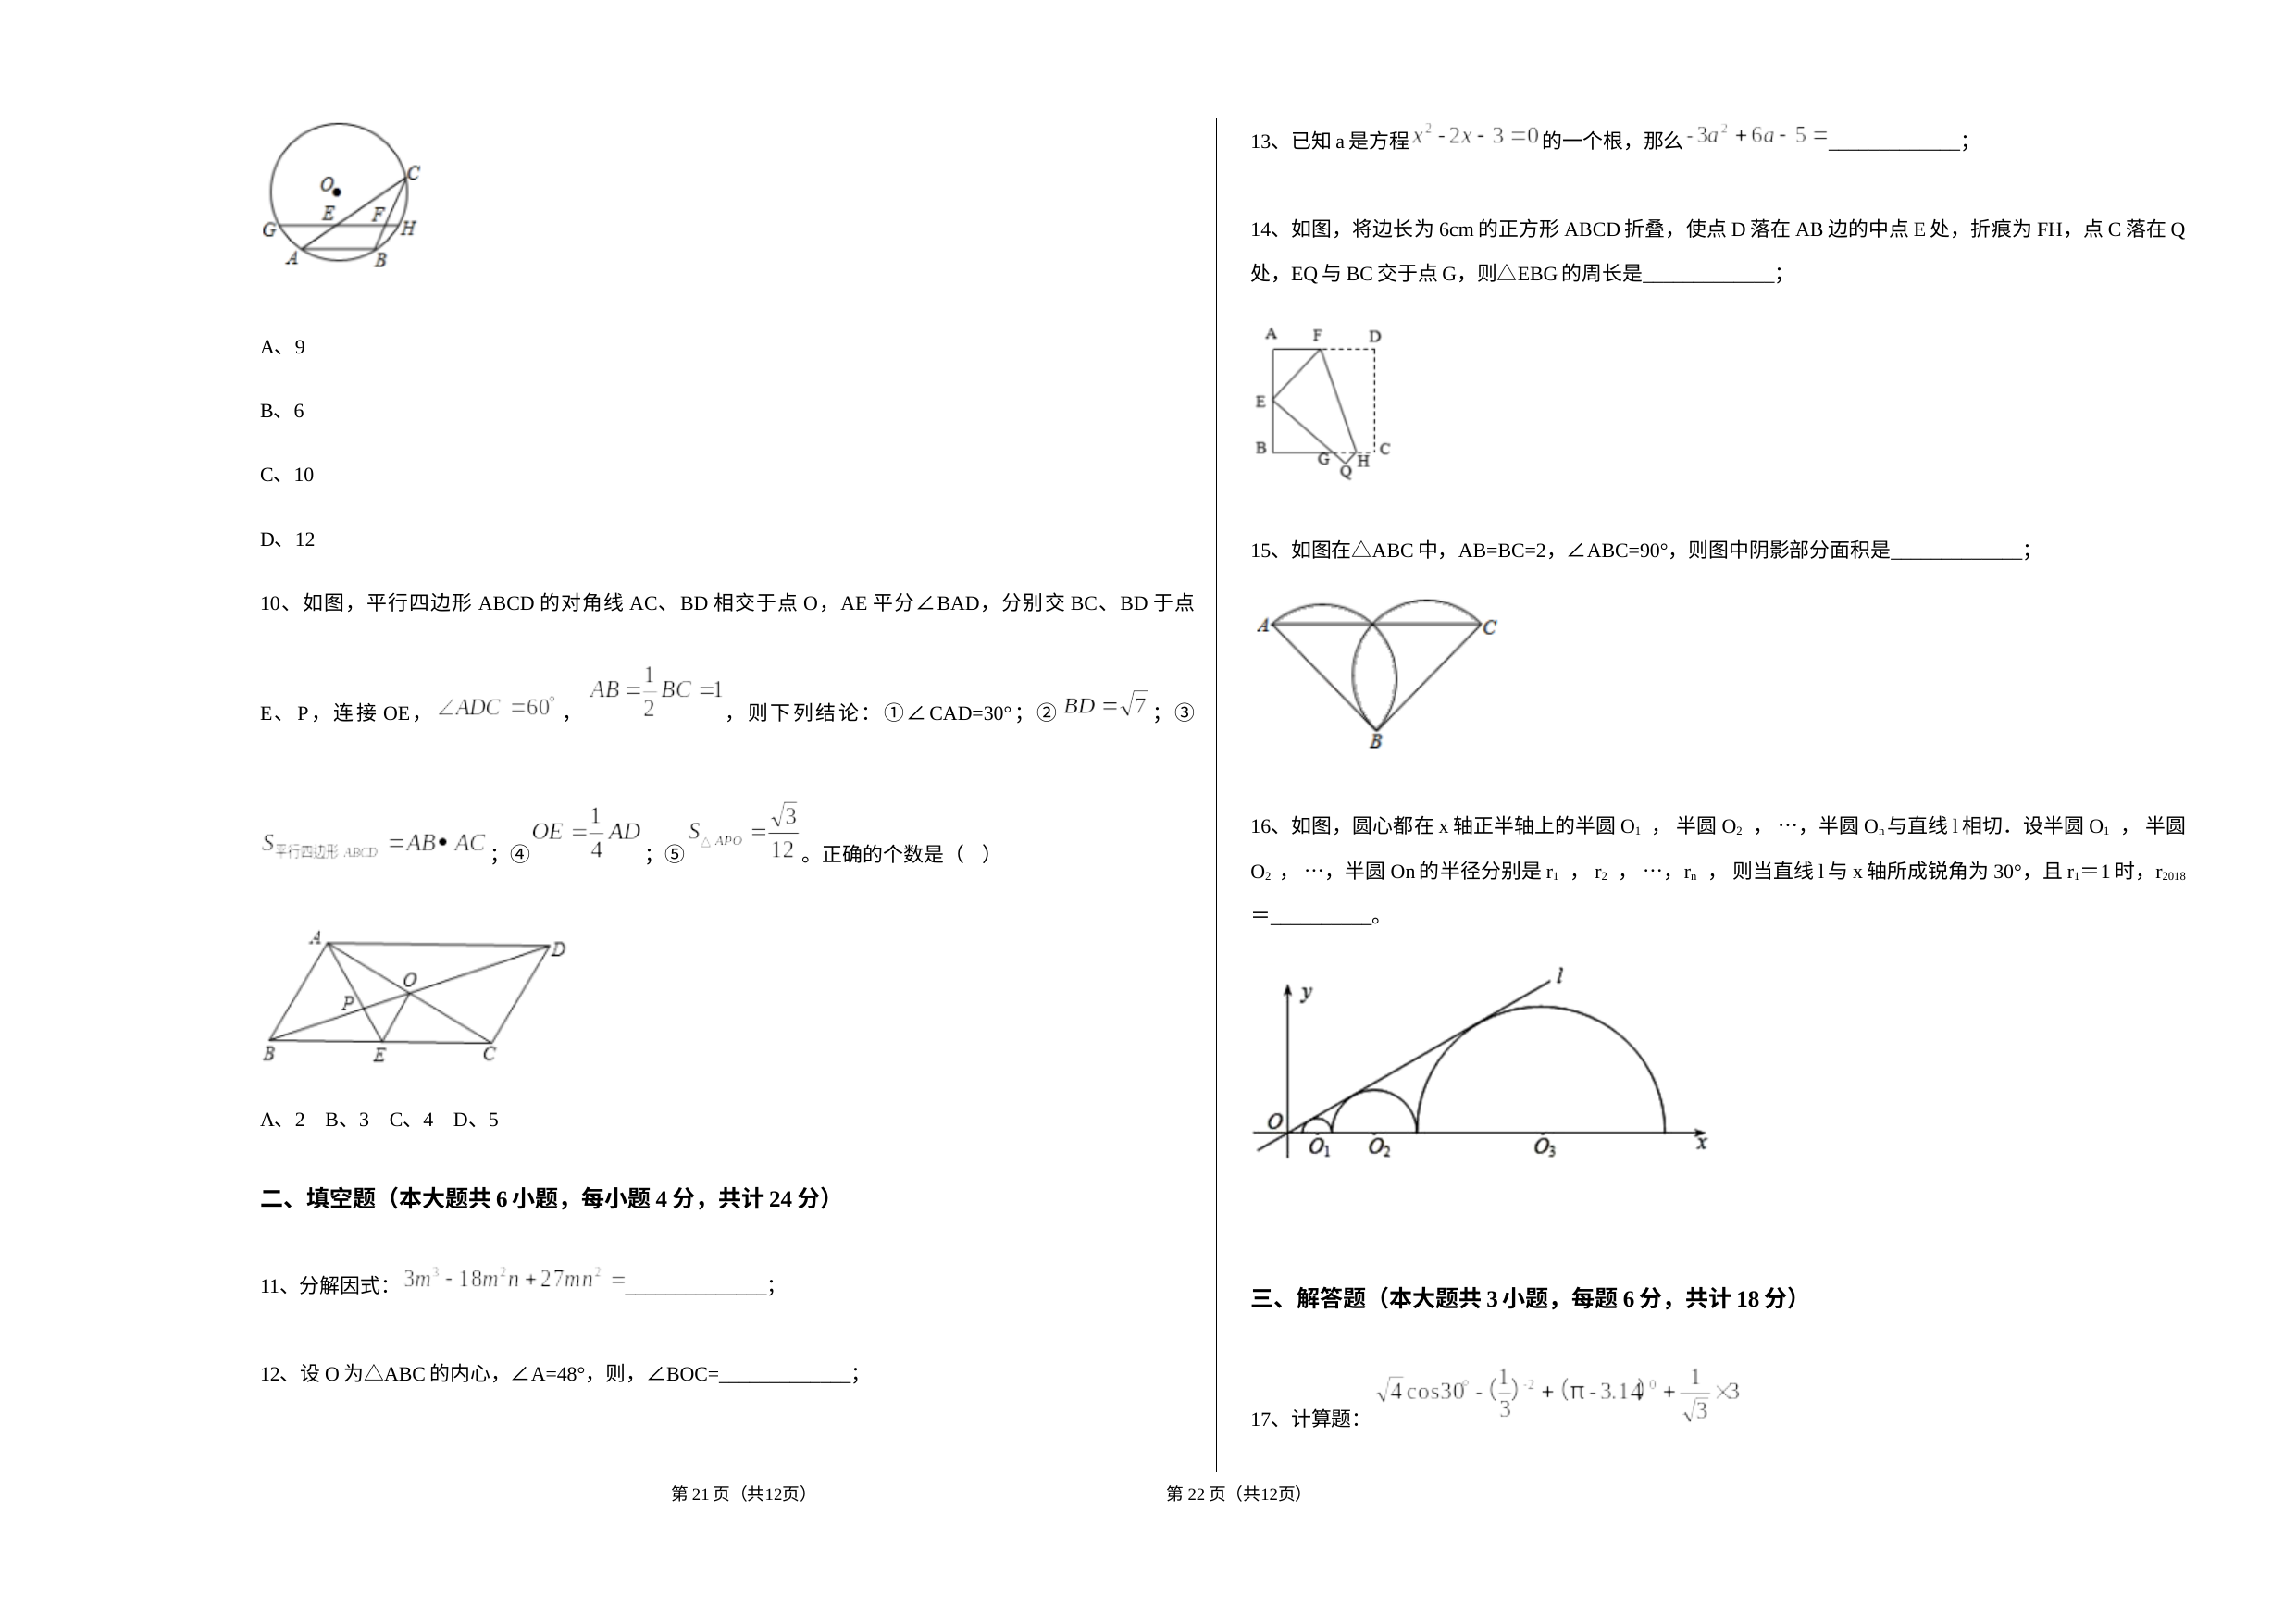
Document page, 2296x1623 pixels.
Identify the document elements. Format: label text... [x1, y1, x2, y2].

picture [1250, 963, 1718, 1161]
picture [1250, 321, 1408, 488]
text 17、计算题： [1250, 1363, 2186, 1453]
text 13、已知a是方程的一个根，那么_____________； [1250, 118, 2186, 178]
text C、10 [260, 458, 1196, 488]
text 14、如图，将边长为6cm的正方形ABCD折叠，使点D落在AB边的中点E处，折痕为FH，点C落在Q处，EQ与BC交于点G，则△EBG的周长是_____________； [1250, 212, 2186, 287]
text A、2 B、3 C、4 D、5 [260, 1103, 1196, 1133]
text 15、如图在△ABC中，AB=BC=2，∠ABC=90°，则图中阴影部分面积是_____________； [1250, 533, 2186, 564]
text 12、设O为△ABC的内心，∠A=48°，则，∠BOC=_____________； [260, 1357, 1196, 1387]
text 二、填空题（本大题共6小题，每小题4分，共计24分） [260, 1167, 1196, 1227]
text 三、解答题（本大题共3小题，每题6分，共计18分） [1250, 1267, 2186, 1327]
picture [259, 921, 573, 1063]
text A、9 [260, 330, 1196, 360]
picture [259, 118, 429, 273]
text 10、如图，平行四边形ABCD的对角线AC、BD相交于点O，AE平分∠BAD，分别交BC、BD于点E、P，连接OE，，，则下列结论：①∠CAD=30°；②；③；④；⑤。正确的个数是（ ） [260, 586, 1196, 886]
text D、12 [260, 522, 1196, 552]
text B、6 [260, 394, 1196, 424]
text 16、如图，圆心都在x轴正半轴上的半圆O1 ， 半圆O2 ， …，半圆On与直线l相切．设半圆O1 ， 半圆O2 ， …，半圆On的半径分别是r1 ， r2 ， …，rn ， 则当直线l与x轴所成锐角为30°，且r1＝1时，r2018＝__________。 [1250, 809, 2186, 929]
picture [1250, 597, 1509, 754]
text 11、分解因式：______________； [260, 1263, 1196, 1323]
